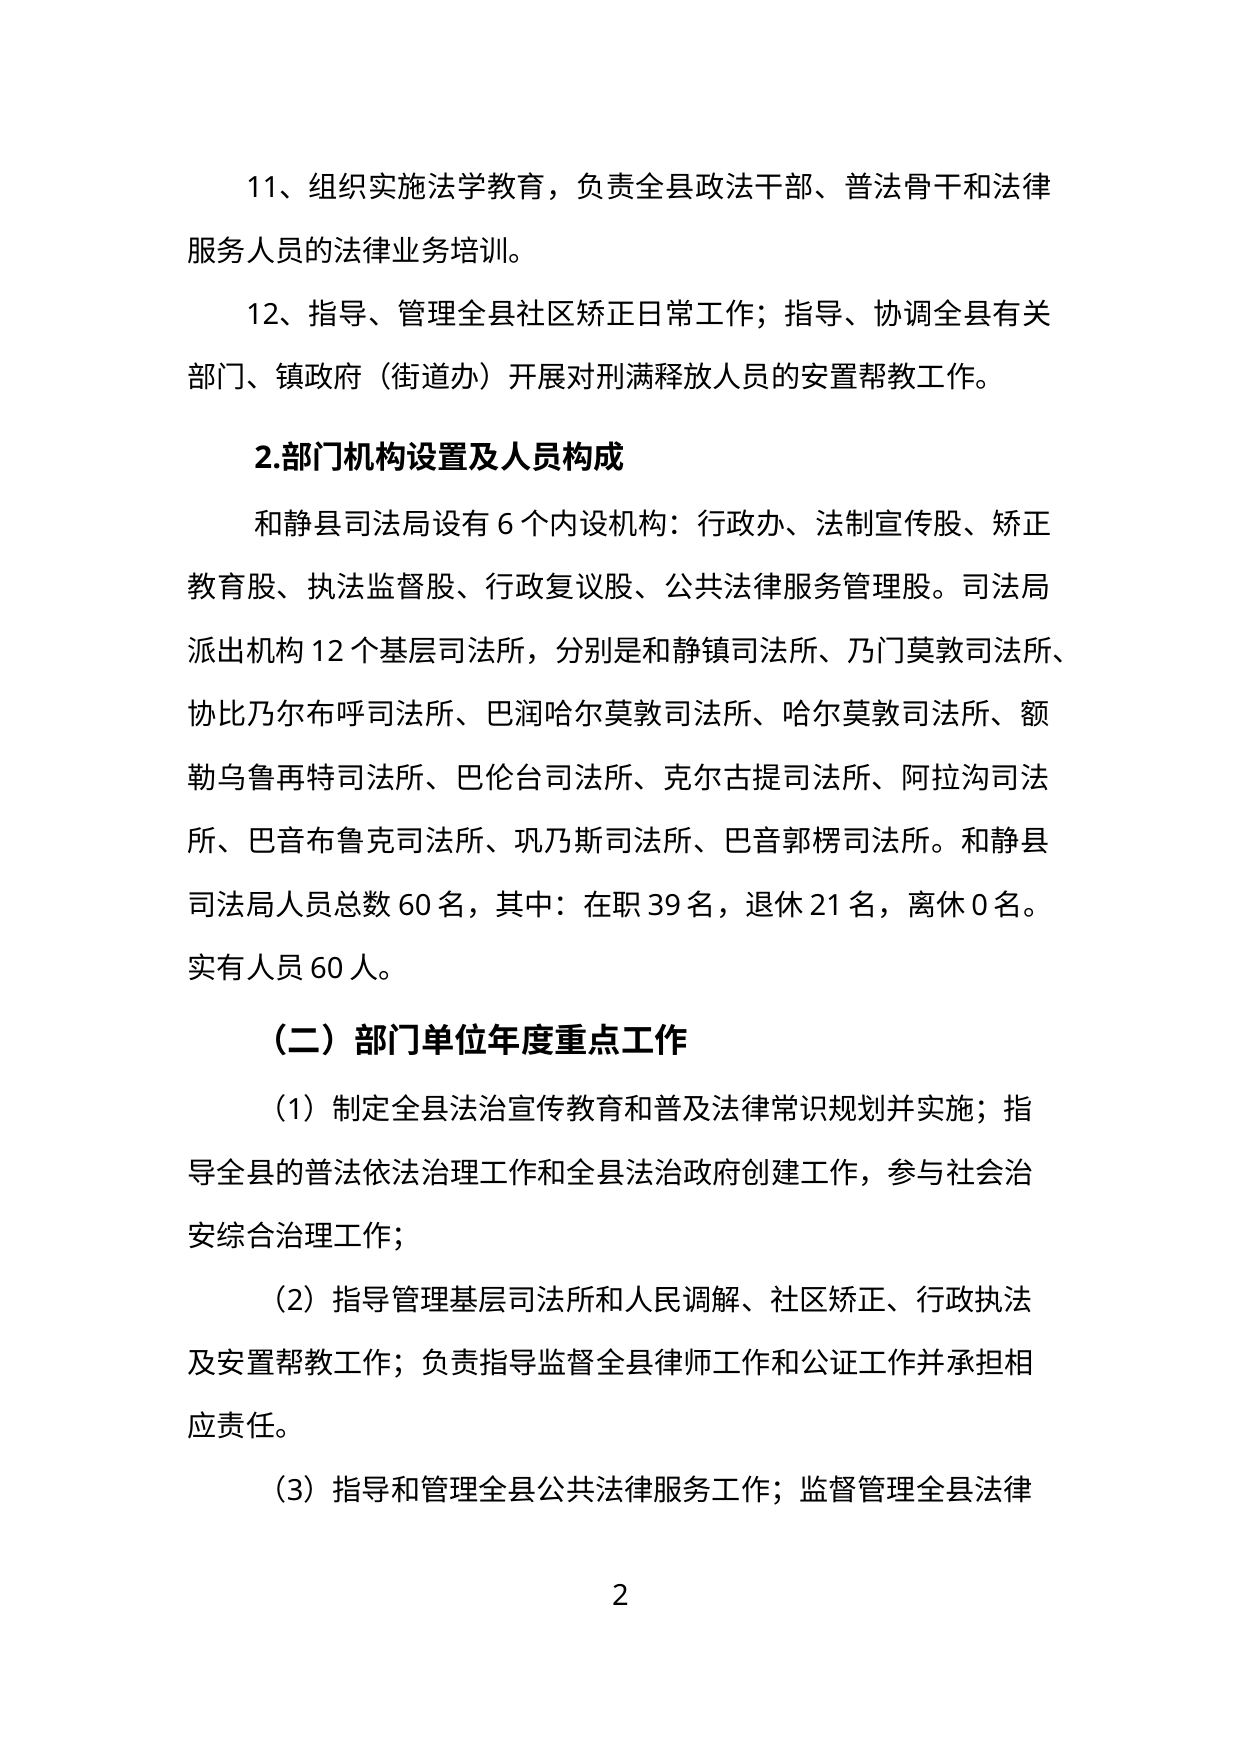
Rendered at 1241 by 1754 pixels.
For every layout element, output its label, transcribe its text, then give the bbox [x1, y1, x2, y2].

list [187, 1466, 1053, 1509]
list 指导管理基层司法所和人民调解、社区矫正、行政执法及安置帮教工作；负责指导监督全县律师工作和公证工作并承担相应责任。 [187, 1276, 1053, 1445]
subtitle （二）部门单位年度重点工作 [187, 1013, 1053, 1062]
subtitle 2.部门机构设置及人员构成 [187, 432, 1053, 477]
list 指导、管理全县社区矫正日常工作；指导、协调全县有关部门、镇政府（街道办）开展对刑满释放人员的安置帮教工作。 [187, 291, 1053, 396]
list 制定全县法治宣传教育和普及法律常识规划并实施；指导全县的普法依法治理工作和全县法治政府创建工作，参与社会治安综合治理工作； [187, 1086, 1053, 1255]
text 和静县司法局设有6个内设机构：行政办、法制宣传股、矫正教育股、执法监督股、行政复议股、公共法律服务管理股。司法局派出机构12个基层司法所，分别是和静镇司法所、乃门莫敦司法所、协比乃尔布呼司法所、巴润哈尔莫敦司法所、哈尔莫敦司法所、额勒乌鲁再特司法所、巴伦台司法所、克尔古提司法所、阿拉沟司法所、巴音布鲁克司法所、巩乃斯司法所、巴音郭楞司法所。和静县司法局人员总数60名，其中：在职39名，退休21名，离休0名。实有人员60人。 [187, 500, 1053, 987]
list 组织实施法学教育，负责全县政法干部、普法骨干和法律服务人员的法律业务培训。 [187, 163, 1053, 269]
